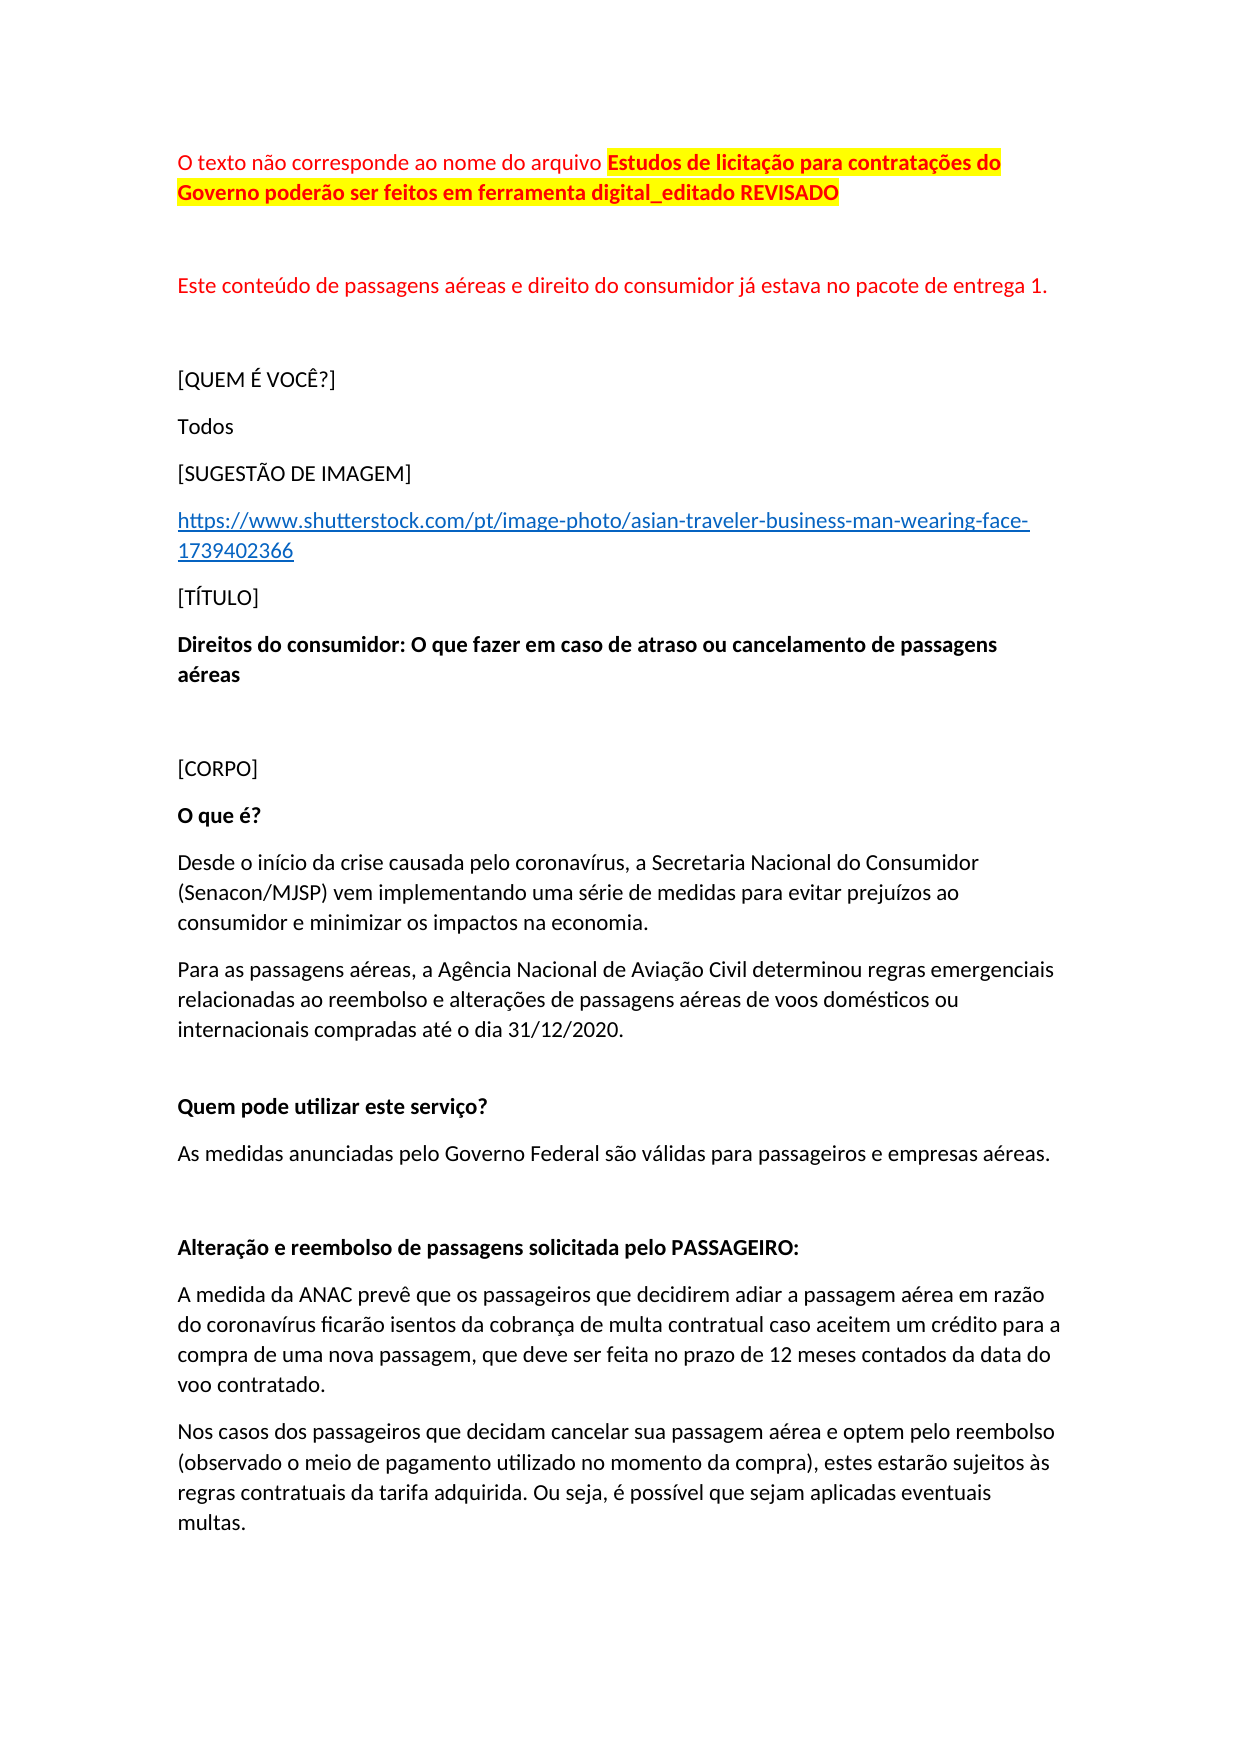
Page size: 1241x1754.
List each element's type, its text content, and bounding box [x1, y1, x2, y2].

text https://www.shutterstock.com/pt/image-photo/asian-traveler-business-man-wearing-face-1739402366 [177, 506, 1063, 564]
text Para as passagens aéreas, a Agência Nacional de Aviação Civil determinou regras emergenciais relacionadas ao reembolso e alterações de passagens aéreas de voos domésticos ou internacionais compradas até o dia 31/12/2020. [177, 955, 1063, 1073]
text Quem pode utilizar este serviço? [177, 1092, 1063, 1120]
text O texto não corresponde ao nome do arquivo Estudos de licitação para contratações do Governo poderão ser feitos em ferramenta digital_editado REVISADO [177, 148, 1063, 206]
text [SUGESTÃO DE IMAGEM] [177, 459, 1063, 487]
text Alteração e reembolso de passagens solicitada pelo PASSAGEIRO: [177, 1233, 1063, 1261]
text [CORPO] [177, 754, 1063, 782]
text Direitos do consumidor: O que fazer em caso de atraso ou cancelamento de passagens aéreas [177, 630, 1063, 688]
text [TÍTULO] [177, 583, 1063, 611]
text [QUEM É VOCÊ?] [177, 365, 1063, 393]
text Desde o início da crise causada pelo coronavírus, a Secretaria Nacional do Consumidor (Senacon/MJSP) vem implementando uma série de medidas para evitar prejuízos ao consumidor e minimizar os impactos na economia. [177, 848, 1063, 936]
text A medida da ANAC prevê que os passageiros que decidirem adiar a passagem aérea em razão do coronavírus ficarão isentos da cobrança de multa contratual caso aceitem um crédito para a compra de uma nova passagem, que deve ser feita no prazo de 12 meses contados da data do voo contratado. [177, 1280, 1063, 1398]
text Todos [177, 412, 1063, 440]
text Este conteúdo de passagens aéreas e direito do consumidor já estava no pacote de entrega 1. [177, 272, 1063, 299]
text Nos casos dos passageiros que decidam cancelar sua passagem aérea e optem pelo reembolso (observado o meio de pagamento utilizado no momento da compra), estes estarão sujeitos às regras contratuais da tarifa adquirida. Ou seja, é possível que sejam aplicadas eventuais multas. [177, 1417, 1063, 1536]
text As medidas anunciadas pelo Governo Federal são válidas para passageiros e empresas aéreas. [177, 1139, 1063, 1167]
text O que é? [177, 801, 1063, 829]
